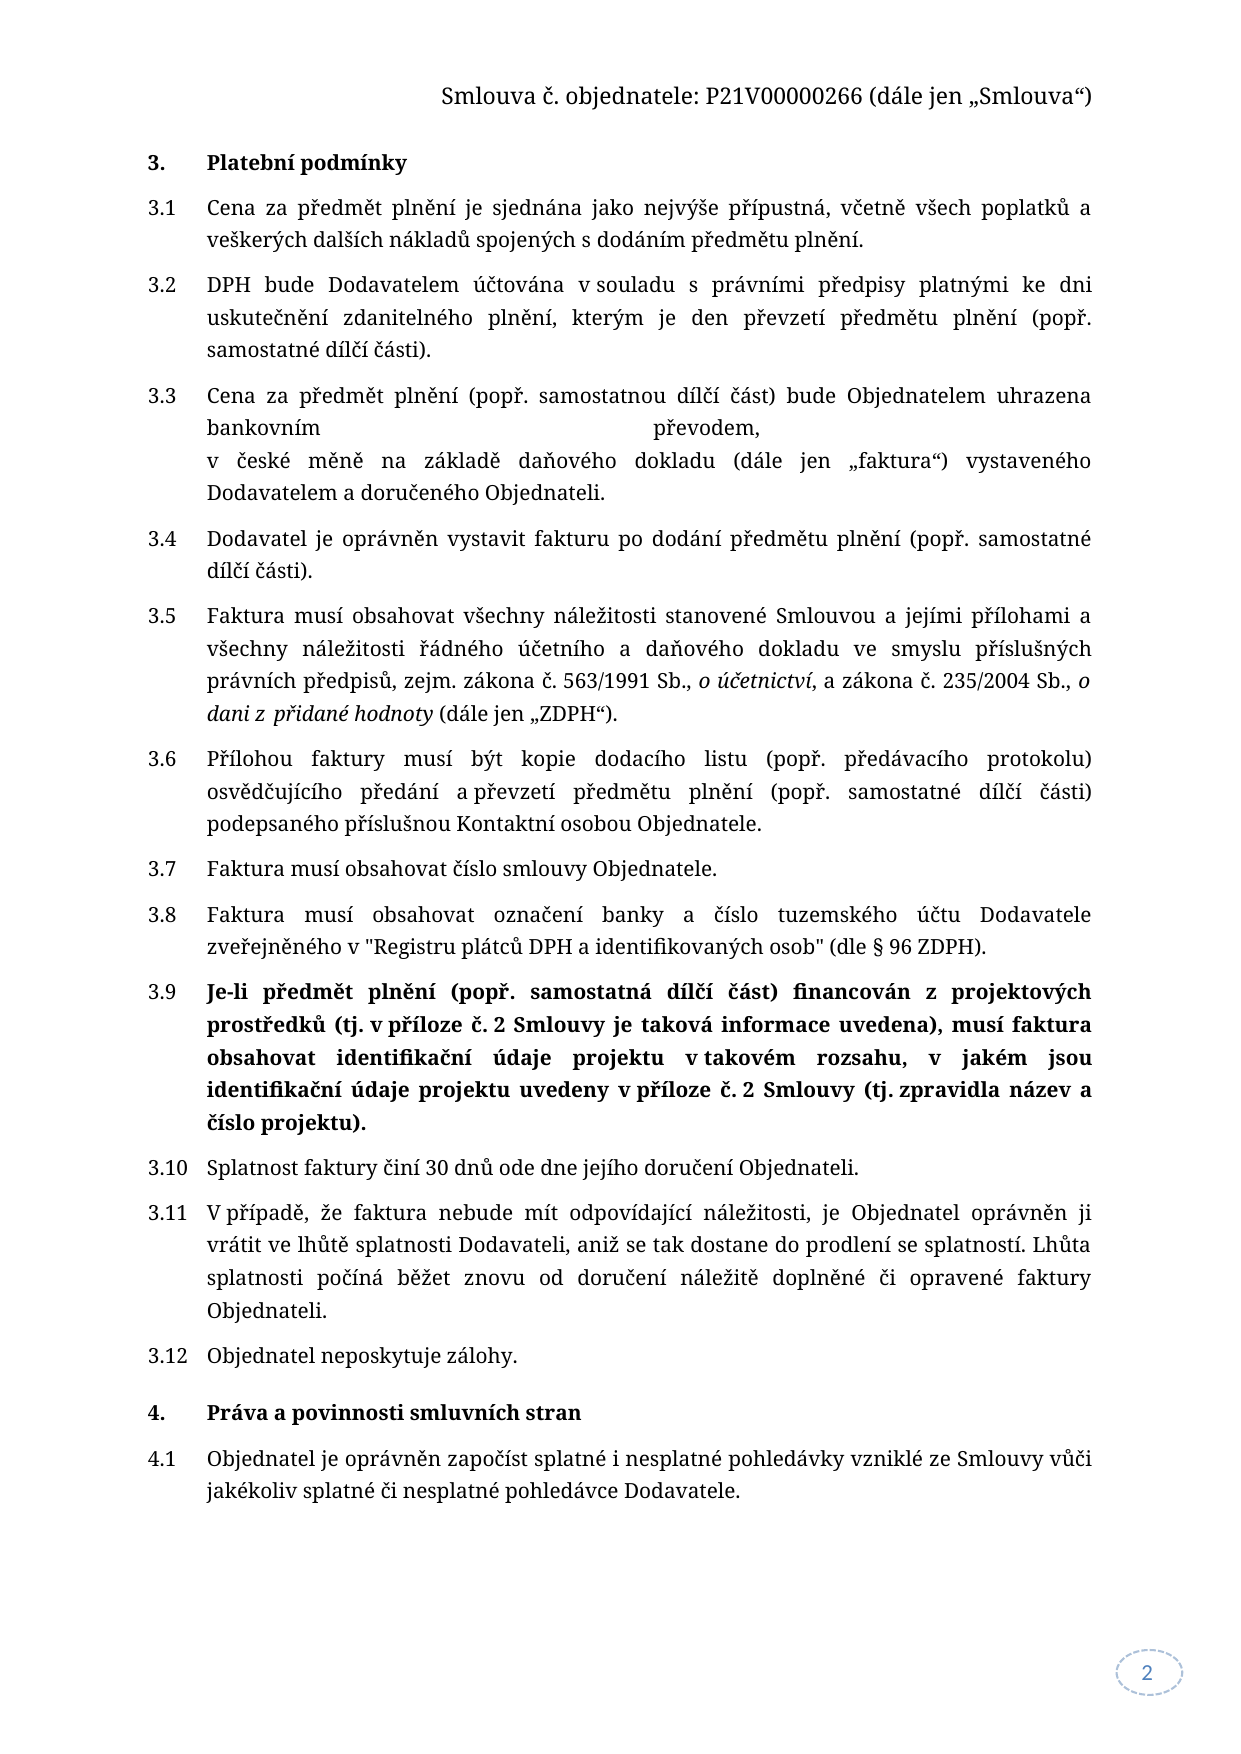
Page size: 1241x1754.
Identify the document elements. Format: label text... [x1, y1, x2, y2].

list Objednatel neposkytuje zálohy. [148, 1341, 1093, 1369]
list Faktura musí obsahovat všechny náležitosti stanovené Smlouvou a jejími přílohami a všechny náležitosti řádného účetního a daňového dokladu ve smyslu příslušných právních předpisů, zejm. zákona č. 563/1991 Sb., o účetnictví, a zákona č. 235/2004 Sb., o dani z přidané hodnoty (dále jen „ZDPH“). [148, 601, 1093, 728]
list Faktura musí obsahovat označení banky a číslo tuzemského účtu Dodavatele zveřejněného v "Registru plátců DPH a identifikovaných osob" (dle § 96 ZDPH). [148, 900, 1093, 961]
list Cena za předmět plnění (popř. samostatnou dílčí část) bude Objednatelem uhrazena bankovním převodem, v české měně na základě daňového dokladu (dále jen „faktura“) vystaveného Dodavatelem a doručeného Objednateli. [148, 381, 1093, 507]
list Splatnost faktury činí 30 dnů ode dne jejího doručení Objednateli. [148, 1153, 1093, 1181]
list Je-li předmět plnění (popř. samostatná dílčí část) financován z projektových prostředků (tj. v příloze č. 2 Smlouvy je taková informace uvedena), musí faktura obsahovat identifikační údaje projektu v takovém rozsahu, v jakém jsou identifikační údaje projektu uvedeny v příloze č. 2 Smlouvy (tj. zpravidla název a číslo projektu). [148, 977, 1093, 1136]
list V případě, že faktura nebude mít odpovídající náležitosti, je Objednatel oprávněn ji vrátit ve lhůtě splatnosti Dodavateli, aniž se tak dostane do prodlení se splatností. Lhůta splatnosti počíná běžet znovu od doručení náležitě doplněné či opravené faktury Objednateli. [148, 1198, 1093, 1324]
list Dodavatel je oprávněn vystavit fakturu po dodání předmětu plnění (popř. samostatné dílčí části). [148, 524, 1093, 585]
list Práva a povinnosti smluvních stran [148, 1398, 1093, 1427]
list Faktura musí obsahovat číslo smlouvy Objednatele. [148, 854, 1093, 883]
list Platební podmínky [148, 148, 1093, 176]
list DPH bude Dodavatelem účtována v souladu s právními předpisy platnými ke dni uskutečnění zdanitelného plnění, kterým je den převzetí předmětu plnění (popř. samostatné dílčí části). [148, 270, 1093, 364]
list Přílohou faktury musí být kopie dodacího listu (popř. předávacího protokolu) osvědčujícího předání a převzetí předmětu plnění (popř. samostatné dílčí části) podepsaného příslušnou Kontaktní osobou Objednatele. [148, 744, 1093, 838]
list Cena za předmět plnění je sjednána jako nejvýše přípustná, včetně všech poplatků a veškerých dalších nákladů spojených s dodáním předmětu plnění. [148, 193, 1093, 254]
list Objednatel je oprávněn započíst splatné i nesplatné pohledávky vzniklé ze Smlouvy vůči jakékoliv splatné či nesplatné pohledávce Dodavatele. [148, 1444, 1093, 1505]
